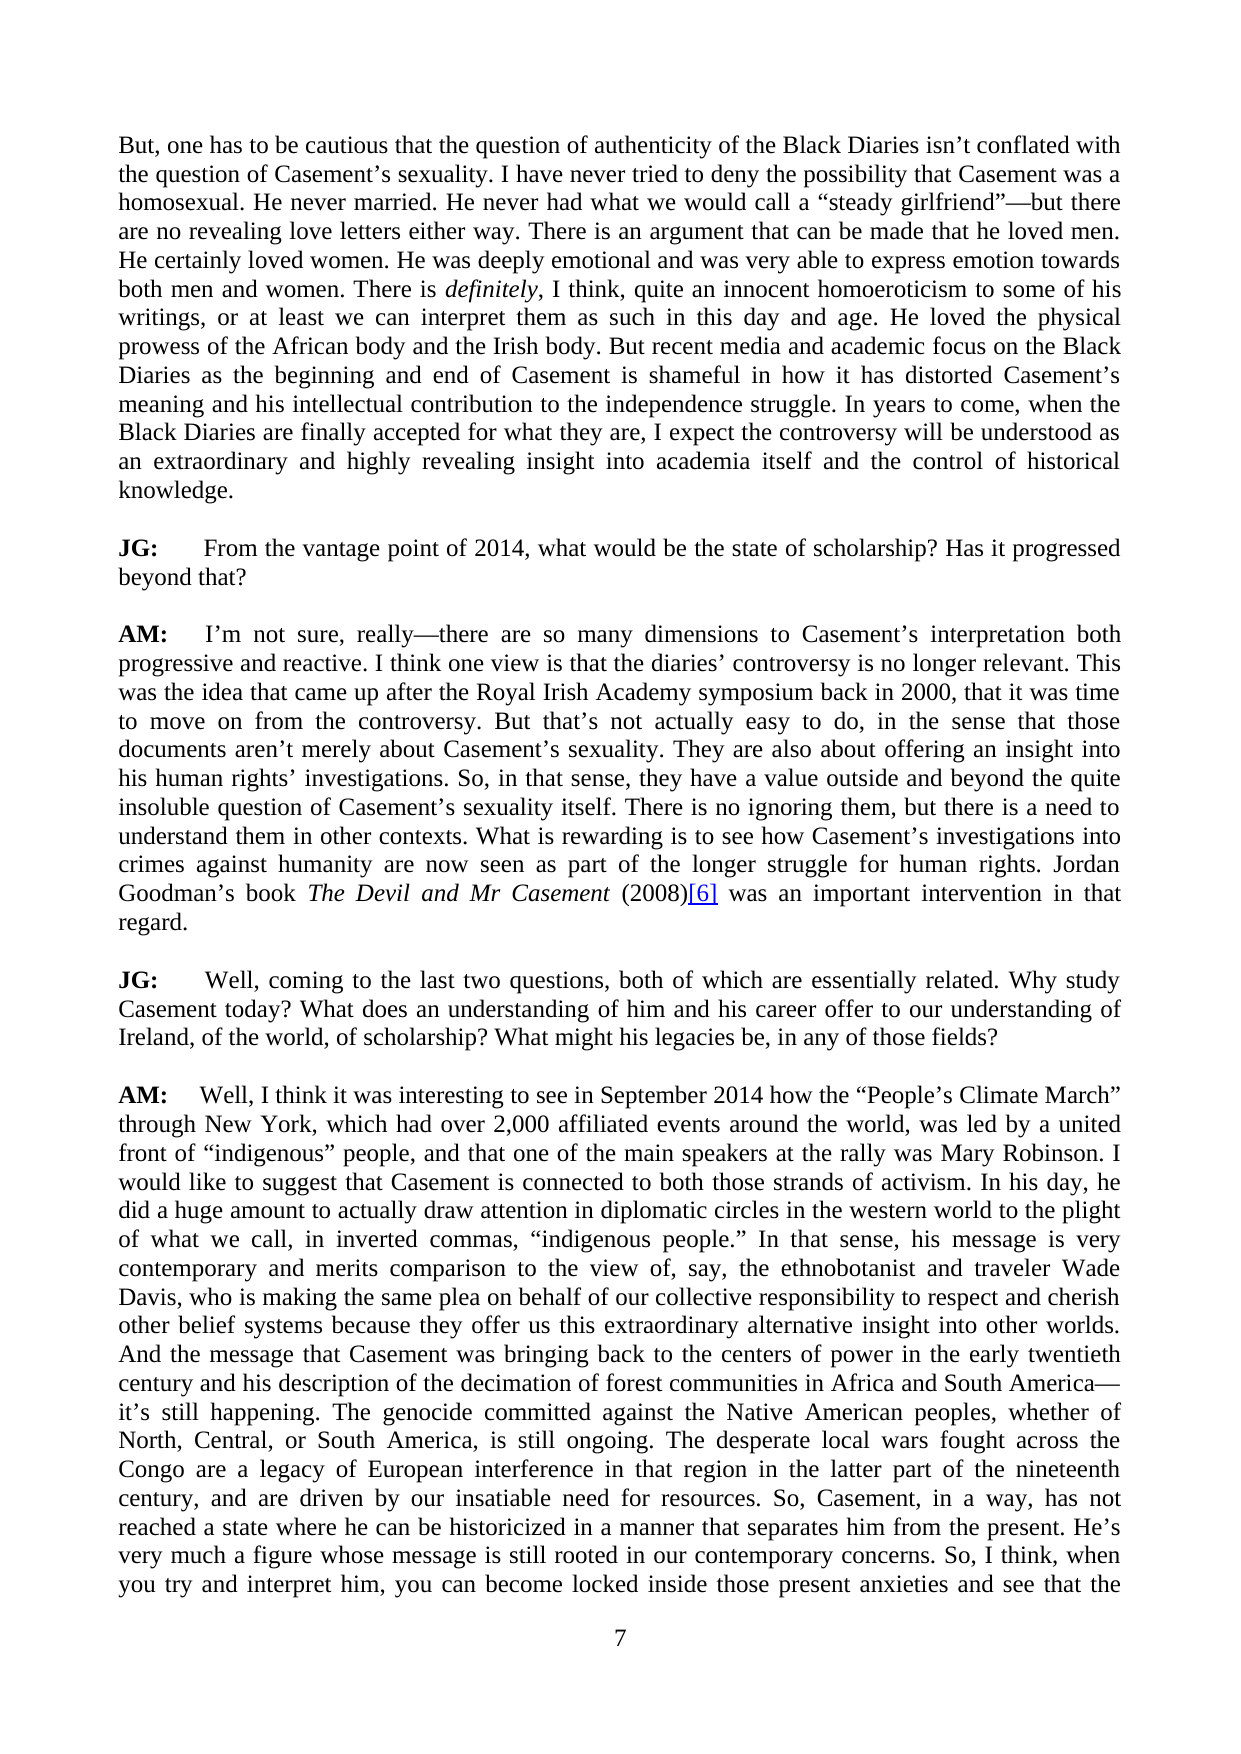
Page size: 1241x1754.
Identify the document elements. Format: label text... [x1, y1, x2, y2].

text JG: Well, coming to the last two questions, both of which are essentially related. Why study Casement today? What does an understanding of him and his career offer to our understanding of Ireland, of the world, of scholarship? What might his legacies be, in any of those fields? [118, 965, 1122, 1051]
text AM: I’m not sure, really—there are so many dimensions to Casement’s interpretation both progressive and reactive. I think one view is that the diaries’ controversy is no longer relevant. This was the idea that came up after the Royal Irish Academy symposium back in 2000, that it was time to move on from the controversy. But that’s not actually easy to do, in the sense that those documents aren’t merely about Casement’s sexuality. They are also about offering an insight into his human rights’ investigations. So, in that sense, they have a value outside and beyond the quite insoluble question of Casement’s sexuality itself. There is no ignoring them, but there is a need to understand them in other contexts. What is rewarding is to see how Casement’s investigations into crimes against humanity are now seen as part of the longer struggle for human rights. Jordan Goodman’s book The Devil and Mr Casement (2008)[6] was an important intervention in that regard. [118, 619, 1122, 936]
text But, one has to be cautious that the question of authenticity of the Black Diaries isn’t conflated with the question of Casement’s sexuality. I have never tried to deny the possibility that Casement was a homosexual. He never married. He never had what we would call a “steady girlfriend”—but there are no revealing love letters either way. There is an argument that can be made that he loved men. He certainly loved women. He was deeply emotional and was very able to express emotion towards both men and women. There is definitely, I think, quite an innocent homoeroticism to some of his writings, or at least we can interpret them as such in this day and age. He loved the physical prowess of the African body and the Irish body. But recent media and academic focus on the Black Diaries as the beginning and end of Casement is shameful in how it has distorted Casement’s meaning and his intellectual contribution to the independence struggle. In years to come, when the Black Diaries are finally accepted for what they are, I expect the controversy will be understood as an extraordinary and highly revealing insight into academia itself and the control of historical knowledge. [118, 130, 1122, 504]
text JG: From the vantage point of 2014, what would be the state of scholarship? Has it progressed beyond that? [118, 533, 1122, 590]
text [118, 1080, 1122, 1598]
